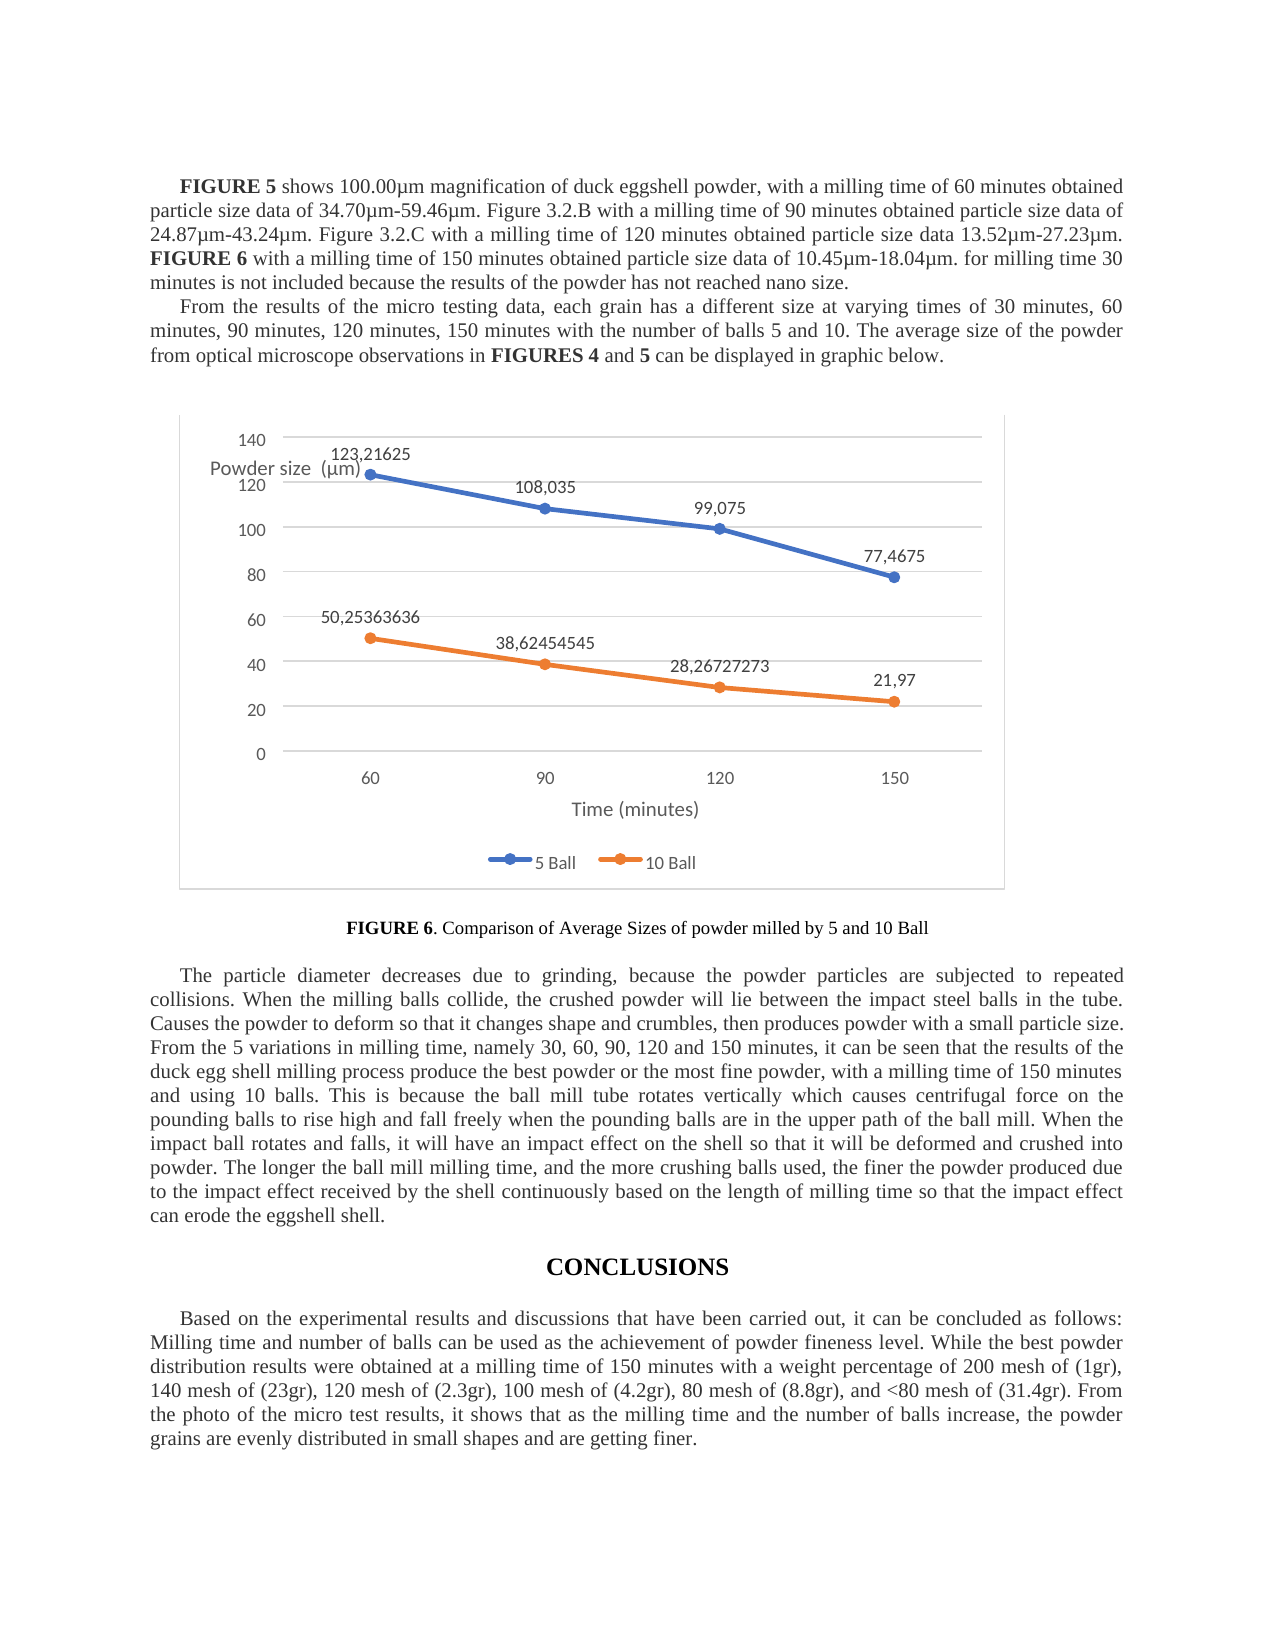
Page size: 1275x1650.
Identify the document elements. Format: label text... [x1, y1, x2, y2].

list Based on the experimental results and discussions that have been carried out, it can be concluded as follows: Milling time and number of balls can be used as the achievement of powder fineness level. While the best powder distribution results were obtained at a milling time of 150 minutes with a weight percentage of 200 mesh of (1gr), 140 mesh of (23gr), 120 mesh of (2.3gr), 100 mesh of (4.2gr), 80 mesh of (8.8gr), and <80 mesh of (31.4gr). From the photo of the micro test results, it shows that as the milling time and the number of balls increase, the powder grains are evenly distributed in small shapes and are getting finer. [150, 1306, 1125, 1450]
text The particle diameter decreases due to grinding, because the powder particles are subjected to repeated collisions. When the milling balls collide, the crushed powder will lie between the impact steel balls in the tube. Causes the powder to deform so that it changes shape and crumbles, then produces powder with a small particle size. From the 5 variations in milling time, namely 30, 60, 90, 120 and 150 minutes, it can be seen that the results of the duck egg shell milling process produce the best powder or the most fine powder, with a milling time of 150 minutes and using 10 balls. This is because the ball mill tube rotates vertically which causes centrifugal force on the pounding balls to rise high and fall freely when the pounding balls are in the upper path of the ball mill. When the impact ball rotates and falls, it will have an impact effect on the shell so that it will be deformed and crushed into powder. The longer the ball mill milling time, and the more crushing balls used, the finer the powder produced due to the impact effect received by the shell continuously based on the length of milling time so that the impact effect can erode the eggshell shell. [150, 962, 1125, 1227]
text FIGURE 6. Comparison of Average Sizes of powder milled by 5 and 10 Ball [150, 917, 1125, 938]
text From the results of the micro testing data, each grain has a different size at varying times of 30 minutes, 60 minutes, 90 minutes, 120 minutes, 150 minutes with the number of balls 5 and 10. The average size of the powder from optical microscope observations in FIGURES 4 and 5 can be displayed in graphic below. [150, 294, 1125, 367]
text FIGURE 5 shows 100.00µm magnification of duck eggshell powder, with a milling time of 60 minutes obtained particle size data of 34.70µm-59.46µm. Figure 3.2.B with a milling time of 90 minutes obtained particle size data of 24.87µm-43.24µm. Figure 3.2.C with a milling time of 120 minutes obtained particle size data 13.52µm-27.23µm. FIGURE 6 with a milling time of 150 minutes obtained particle size data of 10.45µm-18.04µm. for milling time 30 minutes is not included because the results of the powder has not reached nano size. [150, 174, 1125, 294]
subtitle CONCLUSIONS [150, 1252, 1125, 1281]
